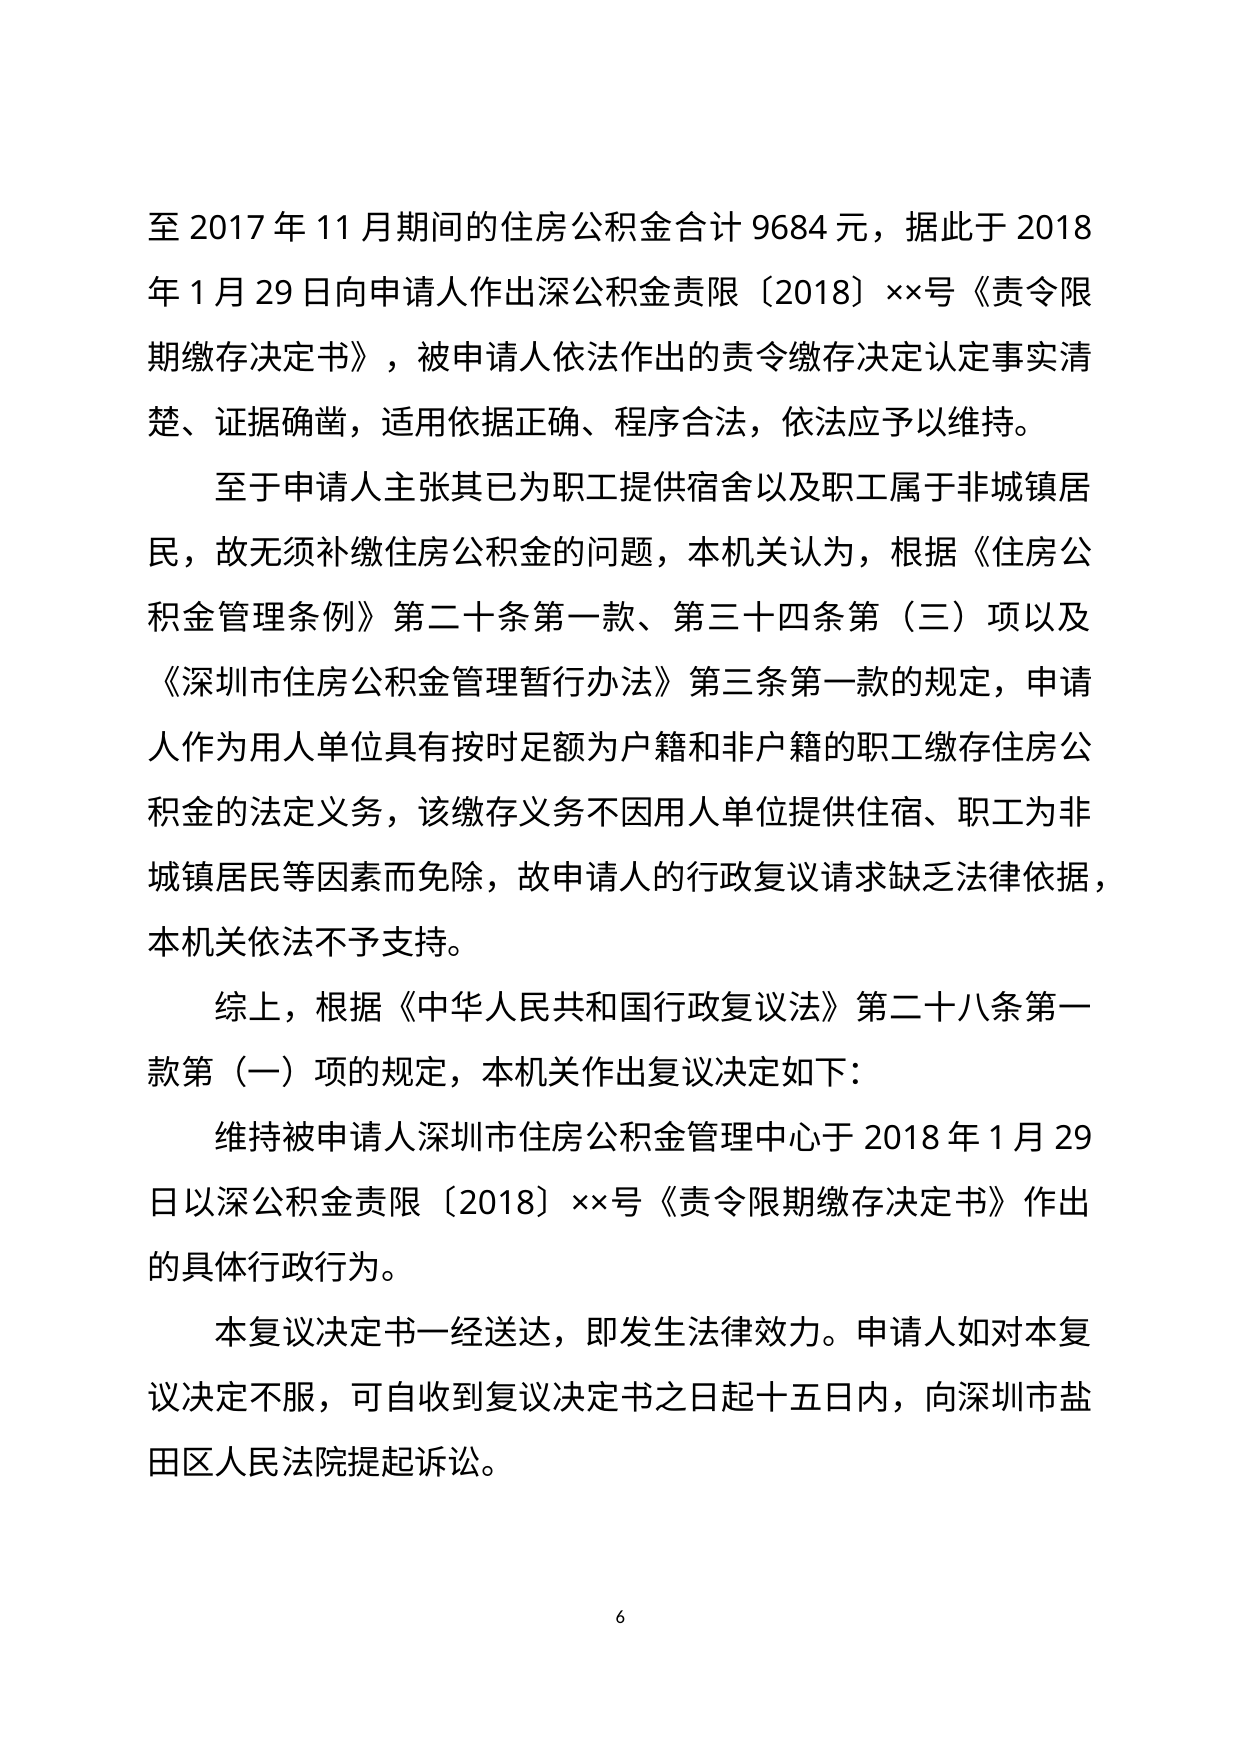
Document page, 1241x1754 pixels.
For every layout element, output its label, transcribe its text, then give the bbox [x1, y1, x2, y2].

text 维持被申请人深圳市住房公积金管理中心于2018年1月29日以深公积金责限〔2018〕××号《责令限期缴存决定书》作出的具体行政行为。 [148, 1102, 1092, 1297]
text 本复议决定书一经送达，即发生法律效力。申请人如对本复议决定不服，可自收到复议决定书之日起十五日内，向深圳市盐田区人民法院提起诉讼。 [148, 1297, 1092, 1492]
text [148, 192, 1092, 452]
text 综上，根据《中华人民共和国行政复议法》第二十八条第一款第（一）项的规定，本机关作出复议决定如下： [148, 972, 1092, 1102]
text 至于申请人主张其已为职工提供宿舍以及职工属于非城镇居民，故无须补缴住房公积金的问题，本机关认为，根据《住房公积金管理条例》第二十条第一款、第三十四条第（三）项以及《深圳市住房公积金管理暂行办法》第三条第一款的规定，申请人作为用人单位具有按时足额为户籍和非户籍的职工缴存住房公积金的法定义务，该缴存义务不因用人单位提供住宿、职工为非城镇居民等因素而免除，故申请人的行政复议请求缺乏法律依据，本机关依法不予支持。 [148, 452, 1092, 972]
